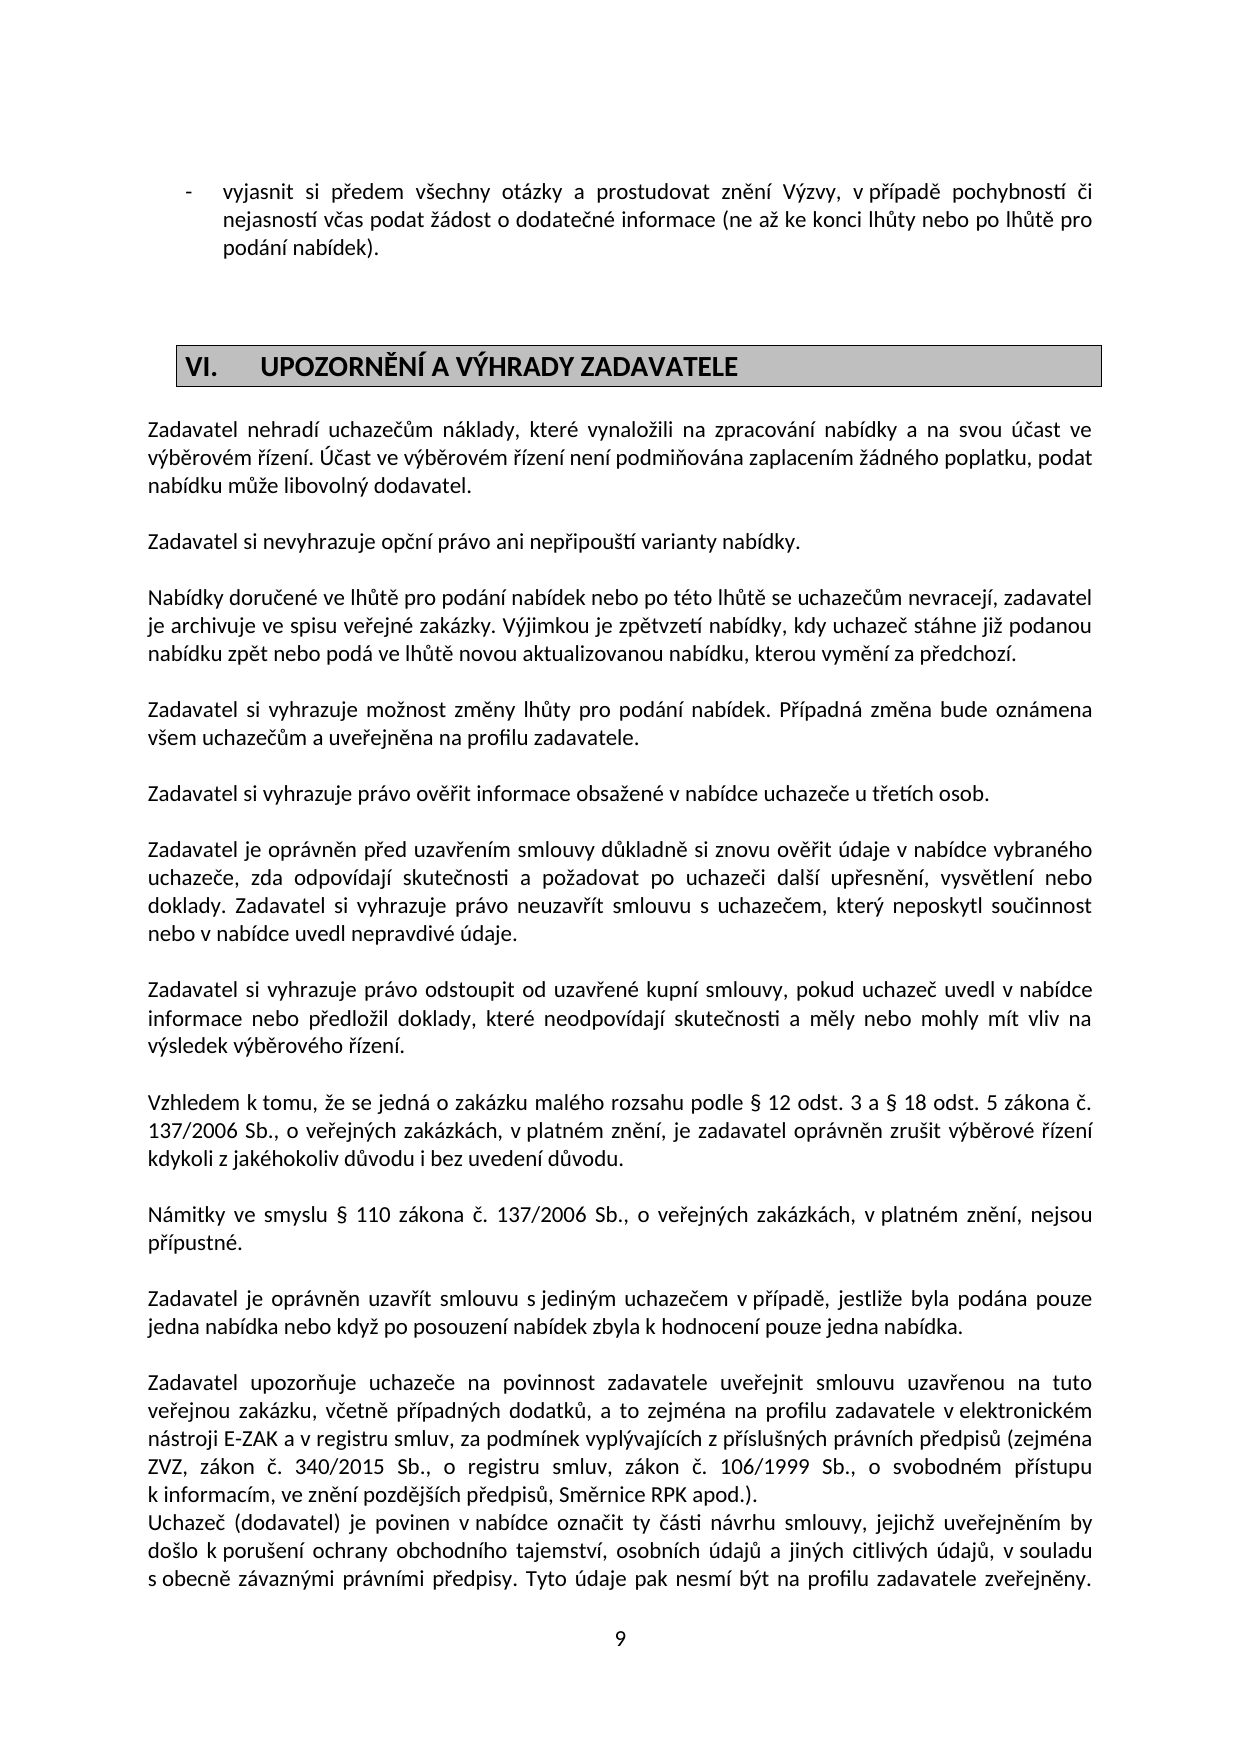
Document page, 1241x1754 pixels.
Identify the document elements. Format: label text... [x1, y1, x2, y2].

text Námitky ve smyslu § 110 zákona č. 137/2006 Sb., o veřejných zakázkách, v platném znění, nejsou přípustné. [148, 1200, 1092, 1256]
list vyjasnit si předem všechny otázky a prostudovat znění Výzvy, v případě pochybností či nejasností včas podat žádost o dodatečné informace (ne až ke konci lhůty nebo po lhůtě pro podání nabídek). [185, 177, 1092, 261]
text Zadavatel je oprávněn před uzavřením smlouvy důkladně si znovu ověřit údaje v nabídce vybraného uchazeče, zda odpovídají skutečnosti a požadovat po uchazeči další upřesnění, vysvětlení nebo doklady. Zadavatel si vyhrazuje právo neuzavřít smlouvu s uchazečem, který neposkytl součinnost nebo v nabídce uvedl nepravdivé údaje. [148, 836, 1092, 948]
text Vzhledem k tomu, že se jedná o zakázku malého rozsahu podle § 12 odst. 3 a § 18 odst. 5 zákona č. 137/2006 Sb., o veřejných zakázkách, v platném znění, je zadavatel oprávněn zrušit výběrové řízení kdykoli z jakéhokoliv důvodu i bez uvedení důvodu. [148, 1088, 1092, 1172]
text Zadavatel je oprávněn uzavřít smlouvu s jediným uchazečem v případě, jestliže byla podána pouze jedna nabídka nebo když po posouzení nabídek zbyla k hodnocení pouze jedna nabídka. [148, 1284, 1092, 1340]
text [148, 1508, 1092, 1592]
text Zadavatel si vyhrazuje právo odstoupit od uzavřené kupní smlouvy, pokud uchazeč uvedl v nabídce informace nebo předložil doklady, které neodpovídají skutečnosti a měly nebo mohly mít vliv na výsledek výběrového řízení. [148, 976, 1092, 1060]
text Zadavatel si vyhrazuje možnost změny lhůty pro podání nabídek. Případná změna bude oznámena všem uchazečům a uveřejněna na profilu zadavatele. [148, 695, 1092, 751]
text Zadavatel si vyhrazuje právo ověřit informace obsažené v nabídce uchazeče u třetích osob. [148, 779, 1092, 807]
text Zadavatel si nevyhrazuje opční právo ani nepřipouští varianty nabídky. [148, 527, 1092, 555]
text Zadavatel nehradí uchazečům náklady, které vynaložili na zpracování nabídky a na svou účast ve výběrovém řízení. Účast ve výběrovém řízení není podmiňována zaplacením žádného poplatku, podat nabídku může libovolný dodavatel. [148, 415, 1092, 499]
text Zadavatel upozorňuje uchazeče na povinnost zadavatele uveřejnit smlouvu uzavřenou na tuto veřejnou zakázku, včetně případných dodatků, a to zejména na profilu zadavatele v elektronickém nástroji E-ZAK a v registru smluv, za podmínek vyplývajících z příslušných právních předpisů (zejména ZVZ, zákon č. 340/2015 Sb., o registru smluv, zákon č. 106/1999 Sb., o svobodném přístupu k informacím, ve znění pozdějších předpisů, Směrnice RPK apod.). [148, 1368, 1092, 1508]
list UPOZORNĚNÍ A VÝHRADY ZADAVATELE [177, 346, 1101, 386]
text Nabídky doručené ve lhůtě pro podání nabídek nebo po této lhůtě se uchazečům nevracejí, zadavatel je archivuje ve spisu veřejné zakázky. Výjimkou je zpětvzetí nabídky, kdy uchazeč stáhne již podanou nabídku zpět nebo podá ve lhůtě novou aktualizovanou nabídku, kterou vymění za předchozí. [148, 583, 1092, 667]
